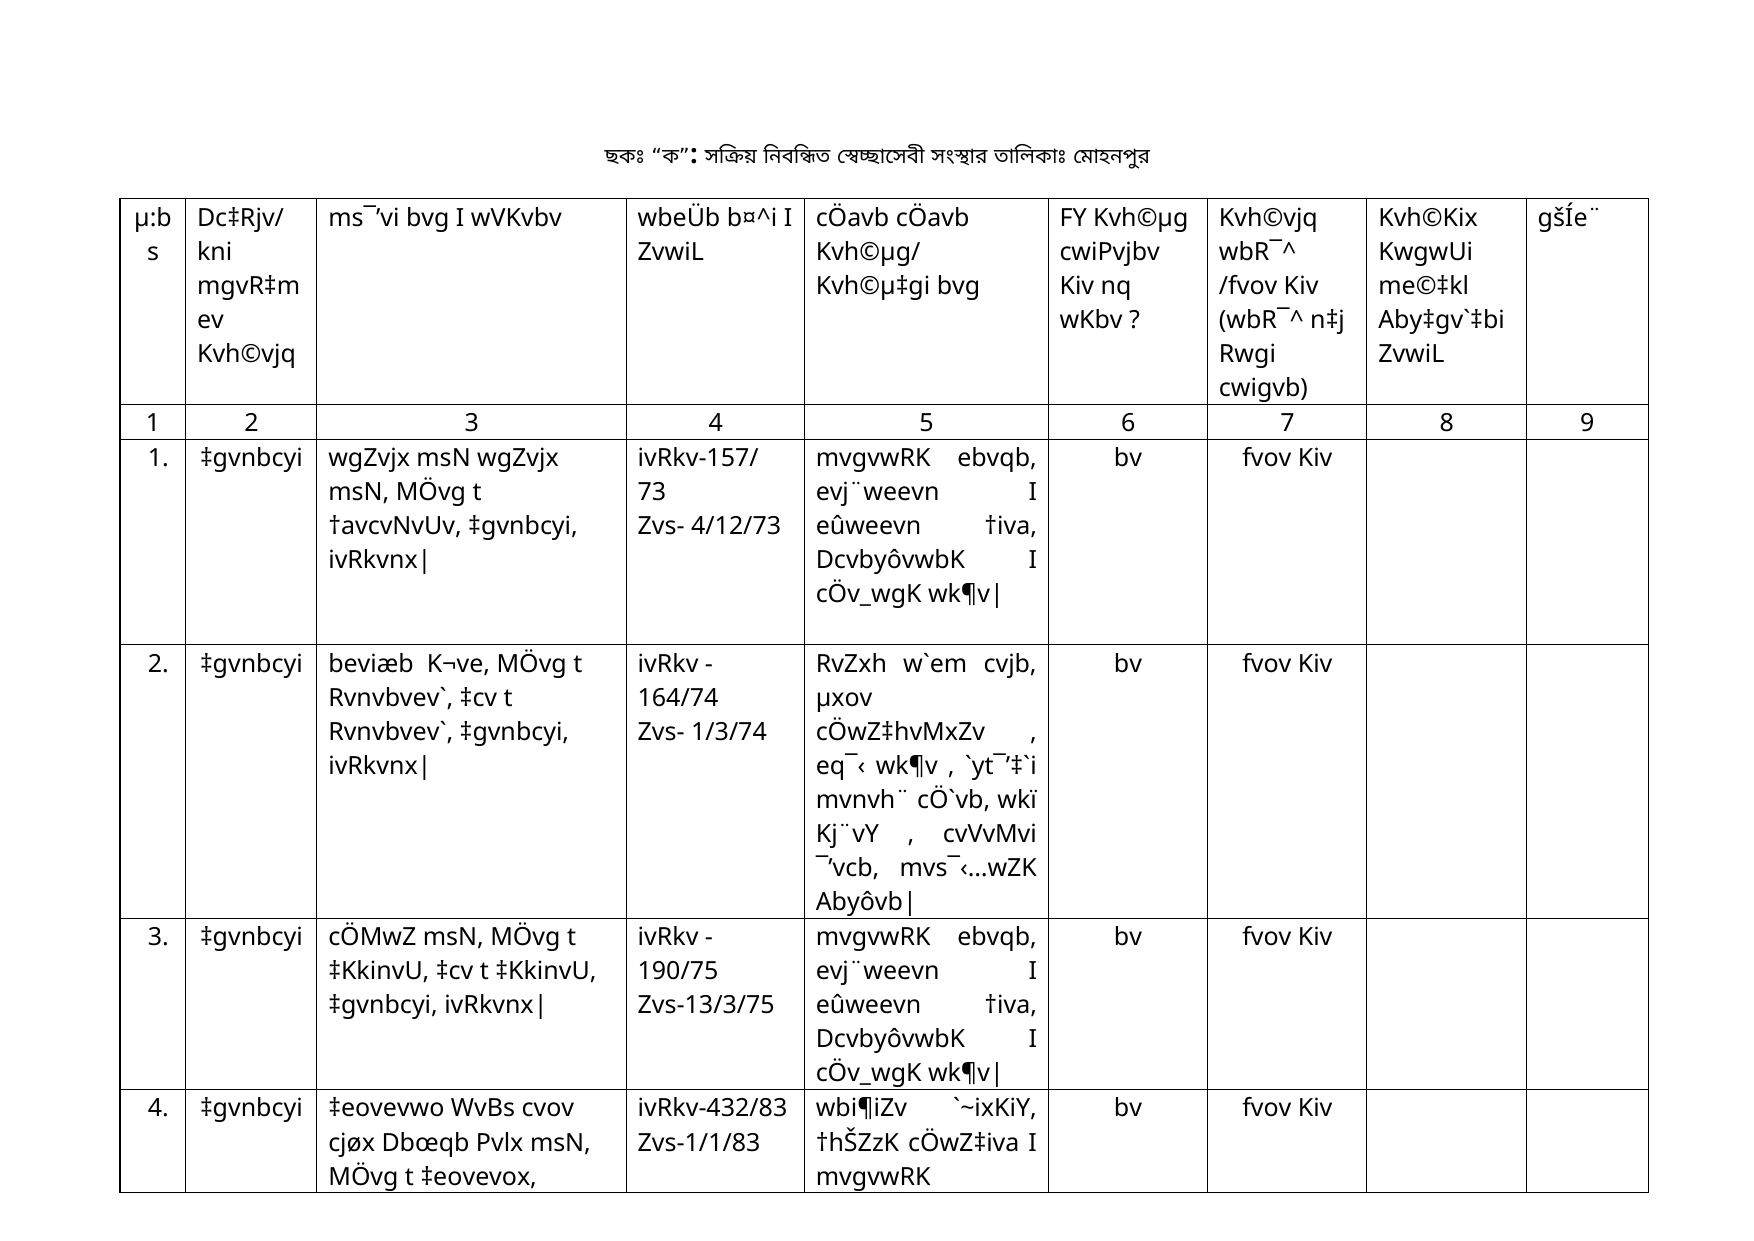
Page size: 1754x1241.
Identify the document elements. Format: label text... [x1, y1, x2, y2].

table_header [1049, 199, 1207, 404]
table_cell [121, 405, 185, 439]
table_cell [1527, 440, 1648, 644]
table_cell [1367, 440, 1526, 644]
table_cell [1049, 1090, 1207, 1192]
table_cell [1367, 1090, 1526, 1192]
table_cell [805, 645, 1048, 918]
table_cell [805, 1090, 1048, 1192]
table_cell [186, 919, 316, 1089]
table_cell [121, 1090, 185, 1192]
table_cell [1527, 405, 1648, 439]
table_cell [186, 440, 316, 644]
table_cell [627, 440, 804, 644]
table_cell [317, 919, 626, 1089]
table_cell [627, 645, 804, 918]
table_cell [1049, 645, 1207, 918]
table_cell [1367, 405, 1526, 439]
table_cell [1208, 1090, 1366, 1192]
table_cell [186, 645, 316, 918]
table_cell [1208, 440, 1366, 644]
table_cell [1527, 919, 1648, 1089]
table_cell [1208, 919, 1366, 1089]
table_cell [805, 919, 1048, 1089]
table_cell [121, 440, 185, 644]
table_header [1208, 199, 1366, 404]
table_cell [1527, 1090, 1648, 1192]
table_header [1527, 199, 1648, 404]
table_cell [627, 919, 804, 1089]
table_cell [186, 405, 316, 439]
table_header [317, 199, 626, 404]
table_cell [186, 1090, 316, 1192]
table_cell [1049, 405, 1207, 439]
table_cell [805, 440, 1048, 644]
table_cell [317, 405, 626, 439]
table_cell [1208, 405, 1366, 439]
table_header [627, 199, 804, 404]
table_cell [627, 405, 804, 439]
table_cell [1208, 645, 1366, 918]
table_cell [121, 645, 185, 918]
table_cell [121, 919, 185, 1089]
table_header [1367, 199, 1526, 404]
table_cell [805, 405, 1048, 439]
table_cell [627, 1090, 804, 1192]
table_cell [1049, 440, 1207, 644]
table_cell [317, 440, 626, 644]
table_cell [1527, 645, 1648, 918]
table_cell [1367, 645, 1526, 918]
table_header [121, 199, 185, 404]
text ছকঃ “ক”: সক্রিয় নিবন্ধিত স্বেচ্ছাসেবী সংস্থার তালিকাঃ মোহনপুর [120, 135, 1634, 172]
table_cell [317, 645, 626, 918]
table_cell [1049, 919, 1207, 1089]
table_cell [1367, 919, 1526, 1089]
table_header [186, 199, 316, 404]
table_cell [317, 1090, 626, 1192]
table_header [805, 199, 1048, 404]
